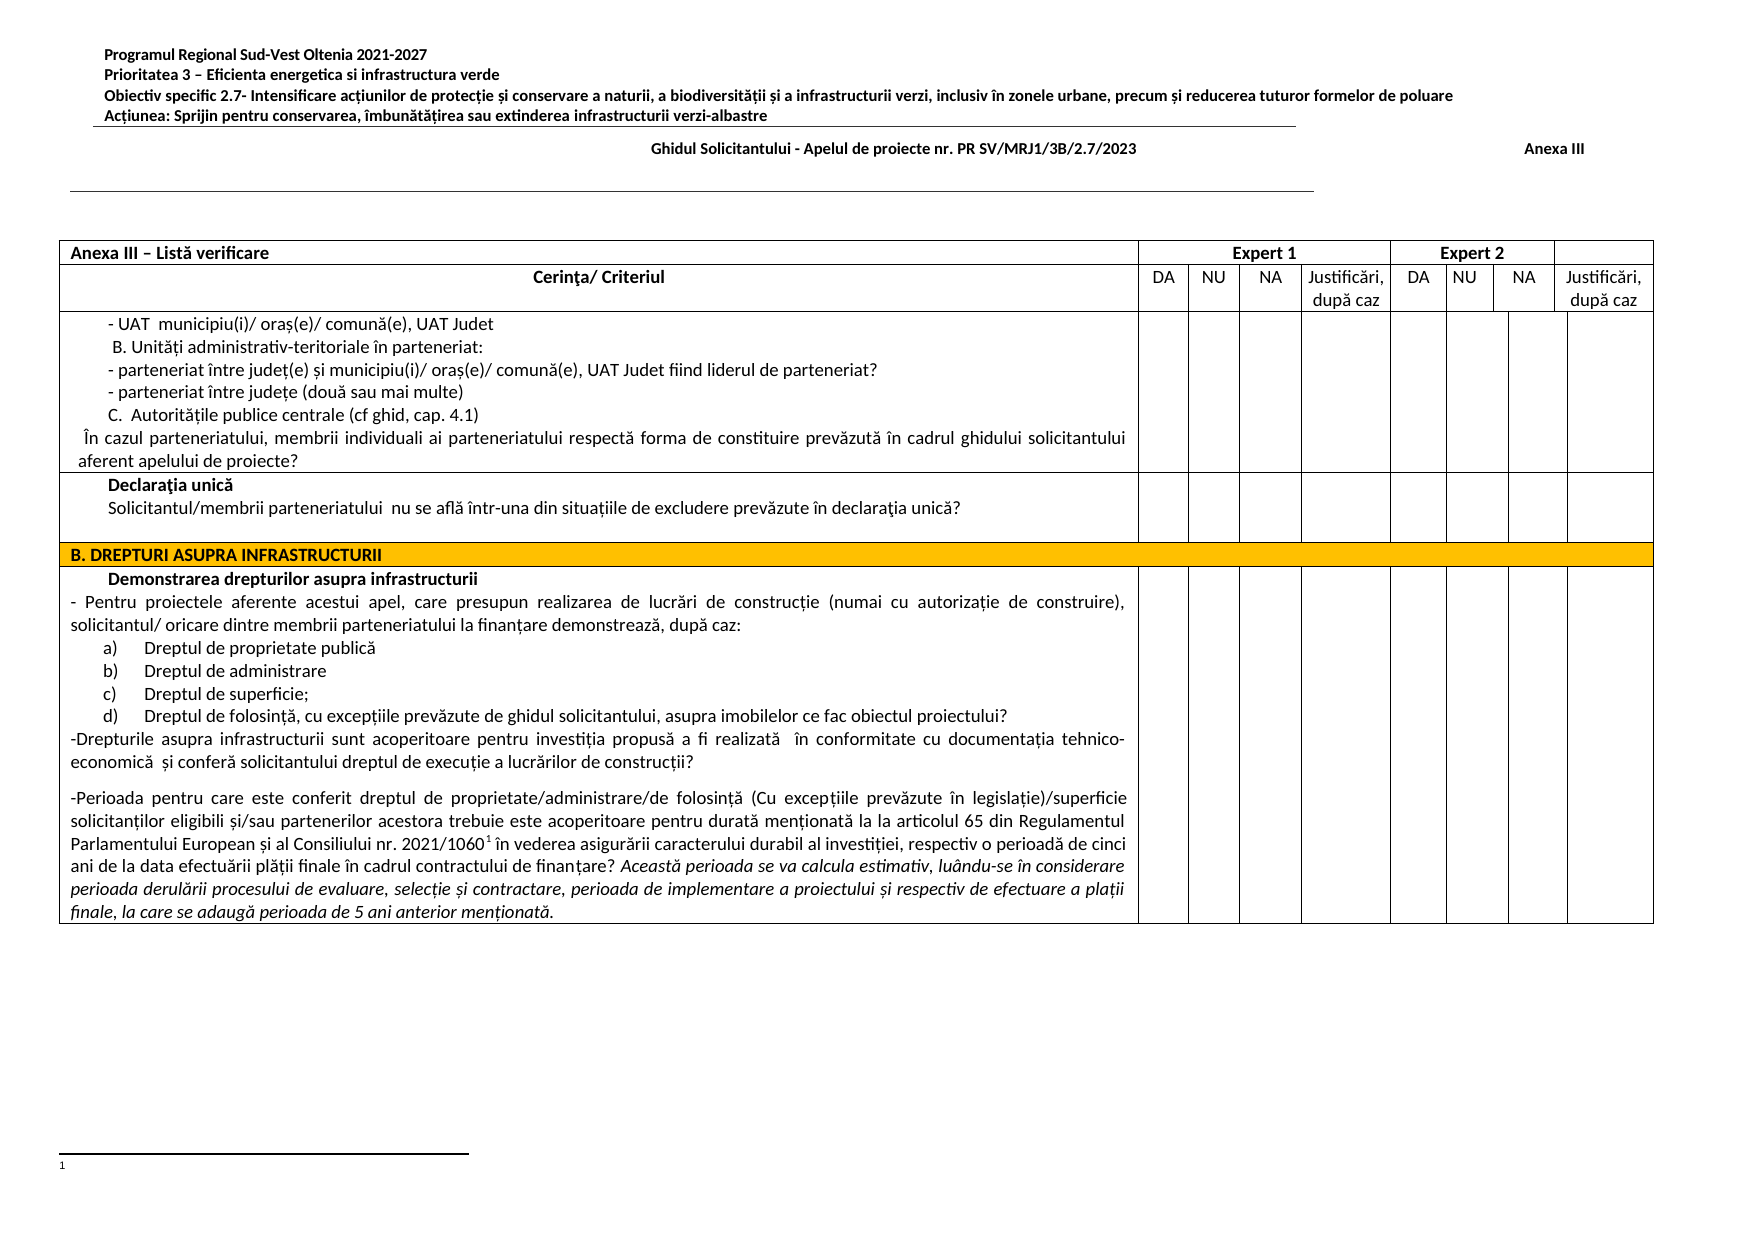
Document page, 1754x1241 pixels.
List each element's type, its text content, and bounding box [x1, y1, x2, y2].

table_cell [1240, 567, 1301, 923]
table_cell [1302, 473, 1390, 542]
table_header Expert 1 [1139, 241, 1390, 264]
table_cell B. DREPTURI ASUPRA INFRASTRUCTURII [60, 543, 1653, 566]
table_cell [1240, 312, 1301, 472]
table_cell [1139, 567, 1188, 923]
table_cell NA [1240, 265, 1301, 311]
table_cell Demonstrarea drepturilor asupra infrastructurii - Pentru proiectele aferente acestui apel, care presupun realizarea de lucrări de construcție (numai cu autorizație de construire), solicitantul/ oricare dintre membrii parteneriatului la finanțare demonstrează, după caz: Dreptul de proprietate publică Dreptul de administrare Dreptul de superficie; Dreptul de folosință, cu excepțiile prevăzute de ghidul solicitantului, asupra imobilelor ce fac obiectul proiectului? -Drepturile asupra infrastructurii sunt acoperitoare pentru investiția propusă a fi realizată în conformitate cu documentația tehnico-economică și conferă solicitantului dreptul de execuţie a lucrărilor de construcţii? -Perioada pentru care este conferit dreptul de proprietate/administrare/de folosință (Cu excepţiile prevăzute în legislaţie)/superficie solicitanților eligibili și/sau partenerilor acestora trebuie este acoperitoare pentru durată menționată la la articolul 65 din Regulamentul Parlamentului European și al Consiliului nr. 2021/1060 în vederea asigurării caracterului durabil al investiției, respectiv o perioadă de cinci ani de la data efectuării plății finale în cadrul contractului de finanţare? Această perioada se va calcula estimativ, luându-se în considerare perioada derulării procesului de evaluare, selecție și contractare, perioada de implementare a proiectului și respectiv de efectuare a plații finale, la care se adaugă perioada de 5 ani anterior menționată. [60, 567, 1138, 923]
table_cell [1447, 312, 1508, 472]
table_cell [1391, 567, 1446, 923]
table_cell [1447, 567, 1508, 923]
table_cell NA [1494, 265, 1554, 311]
table_cell [1391, 312, 1446, 472]
table_cell [1391, 473, 1446, 542]
table_cell Declaraţia unică Solicitantul/membrii parteneriatului nu se află într-una din situațiile de excludere prevăzute în declaraţia unică? [60, 473, 1138, 542]
table_cell [1189, 567, 1239, 923]
table_cell [1189, 312, 1239, 472]
table_cell [1139, 473, 1188, 542]
table_cell [1509, 473, 1567, 542]
table_cell DA [1139, 265, 1188, 311]
table_cell Justificări, după caz [1302, 265, 1390, 311]
table_cell [1302, 312, 1390, 472]
table_header [1555, 241, 1653, 264]
table_cell [1139, 312, 1188, 472]
table_cell Cerinţa/ Criteriul [60, 265, 1138, 311]
table_cell [1302, 567, 1390, 923]
table_header Expert 2 [1391, 241, 1554, 264]
table_cell [1240, 473, 1301, 542]
table_cell [1568, 567, 1653, 923]
table_cell [1568, 473, 1653, 542]
table_cell Justificări, după caz [1555, 265, 1653, 311]
table_cell [1189, 473, 1239, 542]
table_cell NU [1447, 265, 1493, 311]
table_cell NU [1189, 265, 1239, 311]
table_cell DA [1391, 265, 1446, 311]
table_cell [1509, 312, 1567, 472]
table_cell [1509, 567, 1567, 923]
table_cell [60, 312, 1138, 472]
table_header Anexa III – Listă verificare [60, 241, 1138, 264]
table_cell [1568, 312, 1653, 472]
table_cell [1447, 473, 1508, 542]
